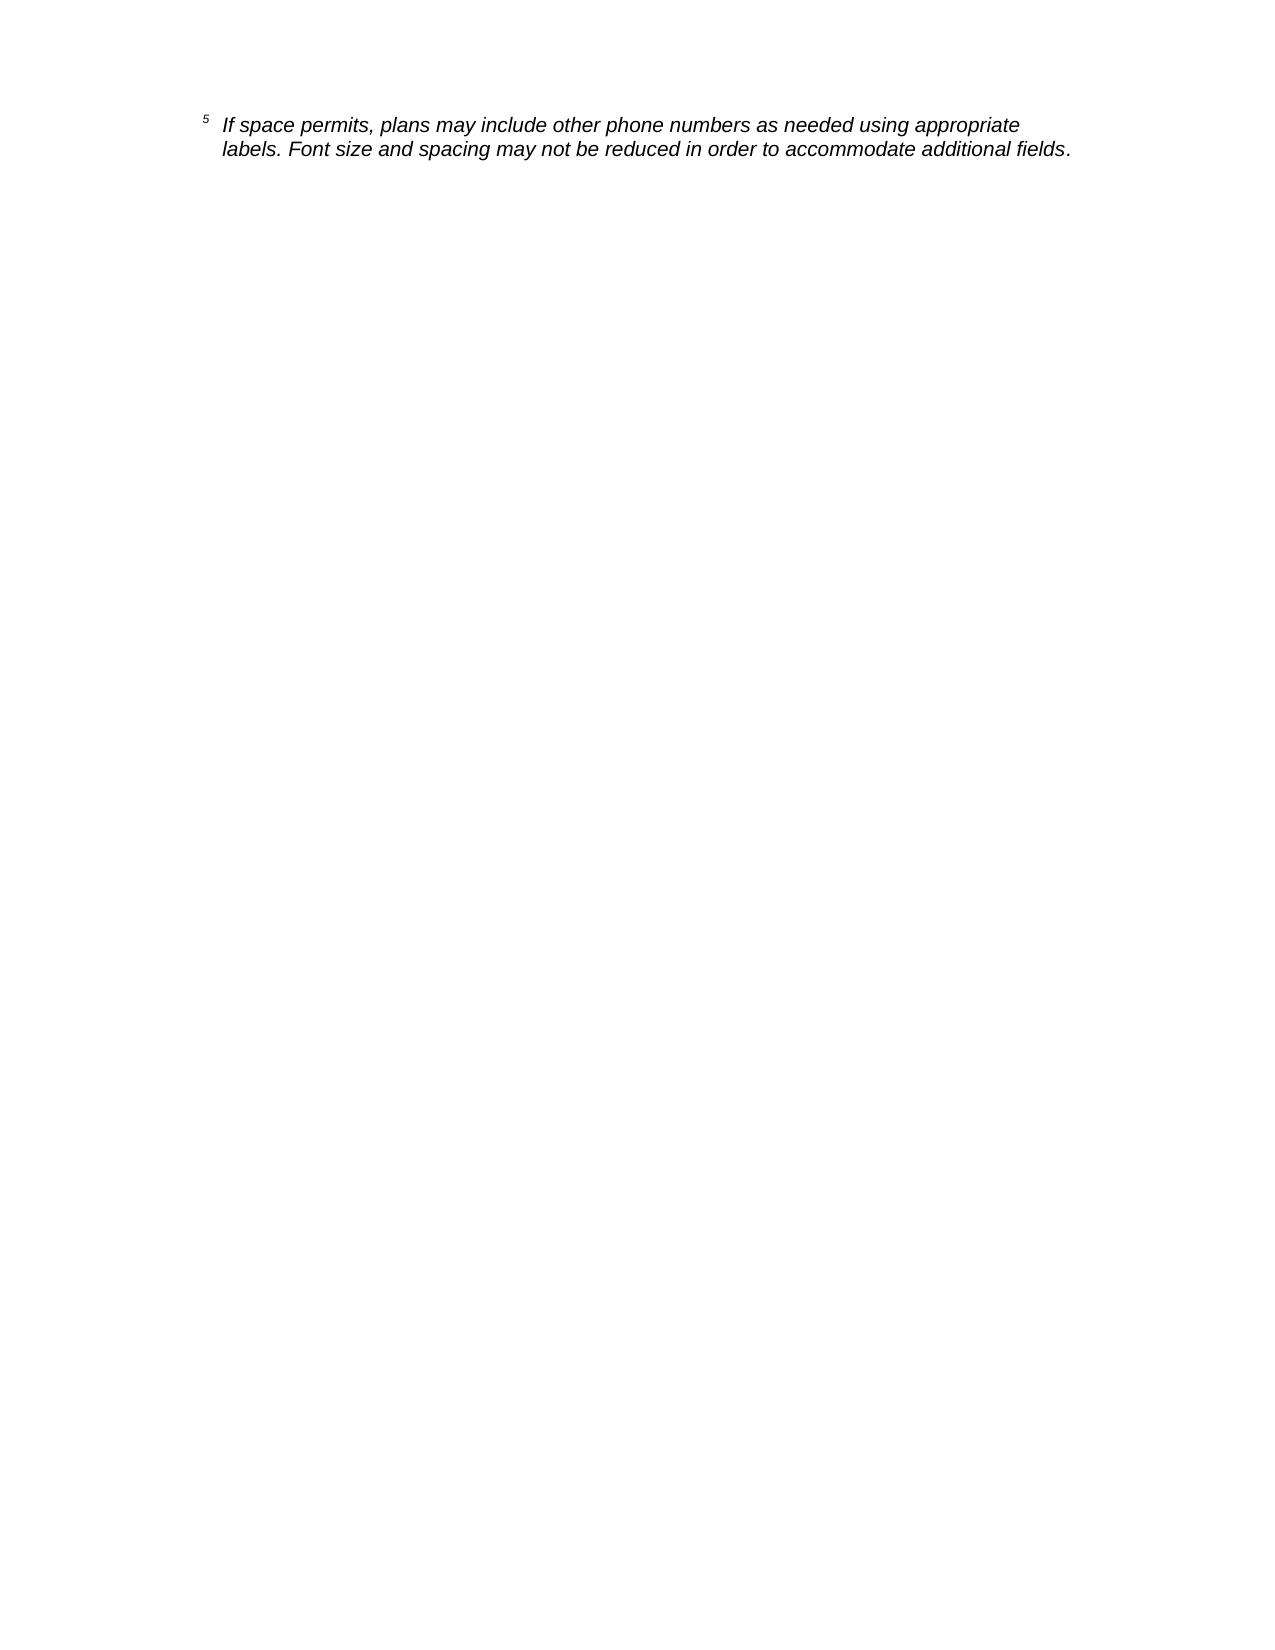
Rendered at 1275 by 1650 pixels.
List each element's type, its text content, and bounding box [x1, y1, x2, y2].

text 5 If space permits, plans may include other phone numbers as needed using appropriate labels. Font size and spacing may not be reduced in order to accommodate additional fields. [202, 112, 1087, 160]
